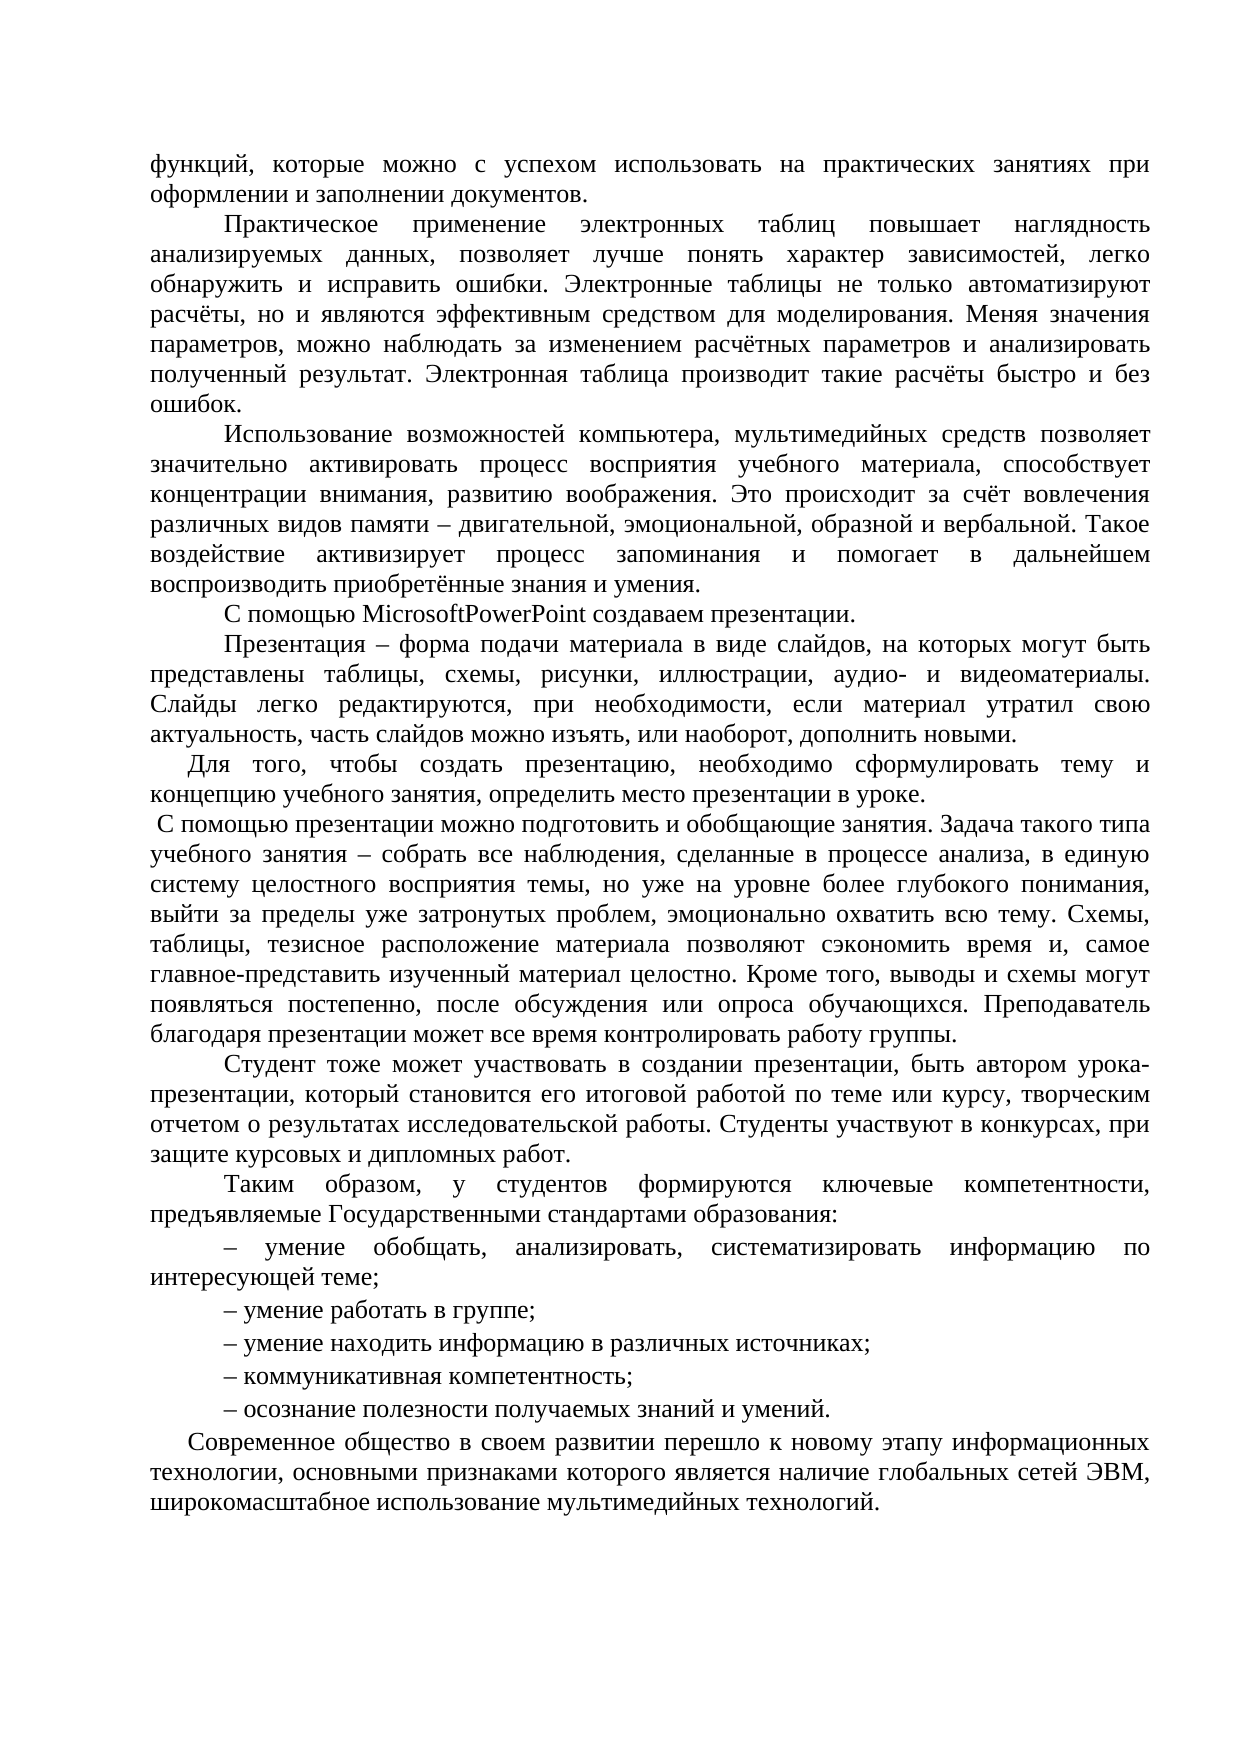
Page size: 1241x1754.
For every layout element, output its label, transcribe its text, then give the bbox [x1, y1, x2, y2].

text – умение находить информацию в различных источниках; [150, 1327, 1152, 1357]
text С помощью презентации можно подготовить и обобщающие занятия. Задача такого типа учебного занятия – собрать все наблюдения, сделанные в процессе анализа, в единую систему целостного восприятия темы, но уже на уровне более глубокого понимания, выйти за пределы уже затронутых проблем, эмоционально охватить всю тему. Схемы, таблицы, тезисное расположение материала позволяют сэкономить время и, самое главное-представить изученный материал целостно. Кроме того, выводы и схемы могут появляться постепенно, после обсуждения или опроса обучающихся. Преподаватель благодаря презентации может все время контролировать работу группы. [150, 808, 1152, 1048]
text С помощью MicrosoftPowerPoint создаваем презентации. [150, 598, 1152, 628]
text Современное общество в своем развитии перешло к новому этапу информационных технологии, основными признаками которого является наличие глобальных сетей ЭВМ, широкомасштабное использование мультимедийных технологий. [150, 1426, 1152, 1516]
text Таким образом, у студентов формируются ключевые компетентности, предъявляемые Государственными стандартами образования: [150, 1168, 1152, 1228]
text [150, 148, 1152, 208]
text Использование возможностей компьютера, мультимедийных средств позволяет значительно активировать процесс восприятия учебного материала, способствует концентрации внимания, развитию воображения. Это происходит за счёт вовлечения различных видов памяти – двигательной, эмоциональной, образной и вербальной. Такое воздействие активизирует процесс запоминания и помогает в дальнейшем воспроизводить приобретённые знания и умения. [150, 418, 1152, 598]
text – коммуникативная компетентность; [150, 1360, 1152, 1390]
text Студент тоже может участвовать в создании презентации, быть автором урока-презентации, который становится его итоговой работой по теме или курсу, творческим отчетом о результатах исследовательской работы. Студенты участвуют в конкурсах, при защите курсовых и дипломных работ. [150, 1048, 1152, 1168]
text Для того, чтобы создать презентацию, необходимо сформулировать тему и концепцию учебного занятия, определить место презентации в уроке. [150, 748, 1152, 808]
text Презентация – форма подачи материала в виде слайдов, на которых могут быть представлены таблицы, схемы, рисунки, иллюстрации, аудио- и видеоматериалы. Слайды легко редактируются, при необходимости, если материал утратил свою актуальность, часть слайдов можно изъять, или наоборот, дополнить новыми. [150, 628, 1152, 748]
text Практическое применение электронных таблиц повышает наглядность анализируемых данных, позволяет лучше понять характер зависимостей, легко обнаружить и исправить ошибки. Электронные таблицы не только автоматизируют расчёты, но и являются эффективным средством для моделирования. Меняя значения параметров, можно наблюдать за изменением расчётных параметров и анализировать полученный результат. Электронная таблица производит такие расчёты быстро и без ошибок. [150, 208, 1152, 418]
text – осознание полезности получаемых знаний и умений. [150, 1393, 1152, 1423]
text – умение работать в группе; [150, 1294, 1152, 1324]
text – умение обобщать, анализировать, систематизировать информацию по интересующей теме; [150, 1231, 1152, 1291]
